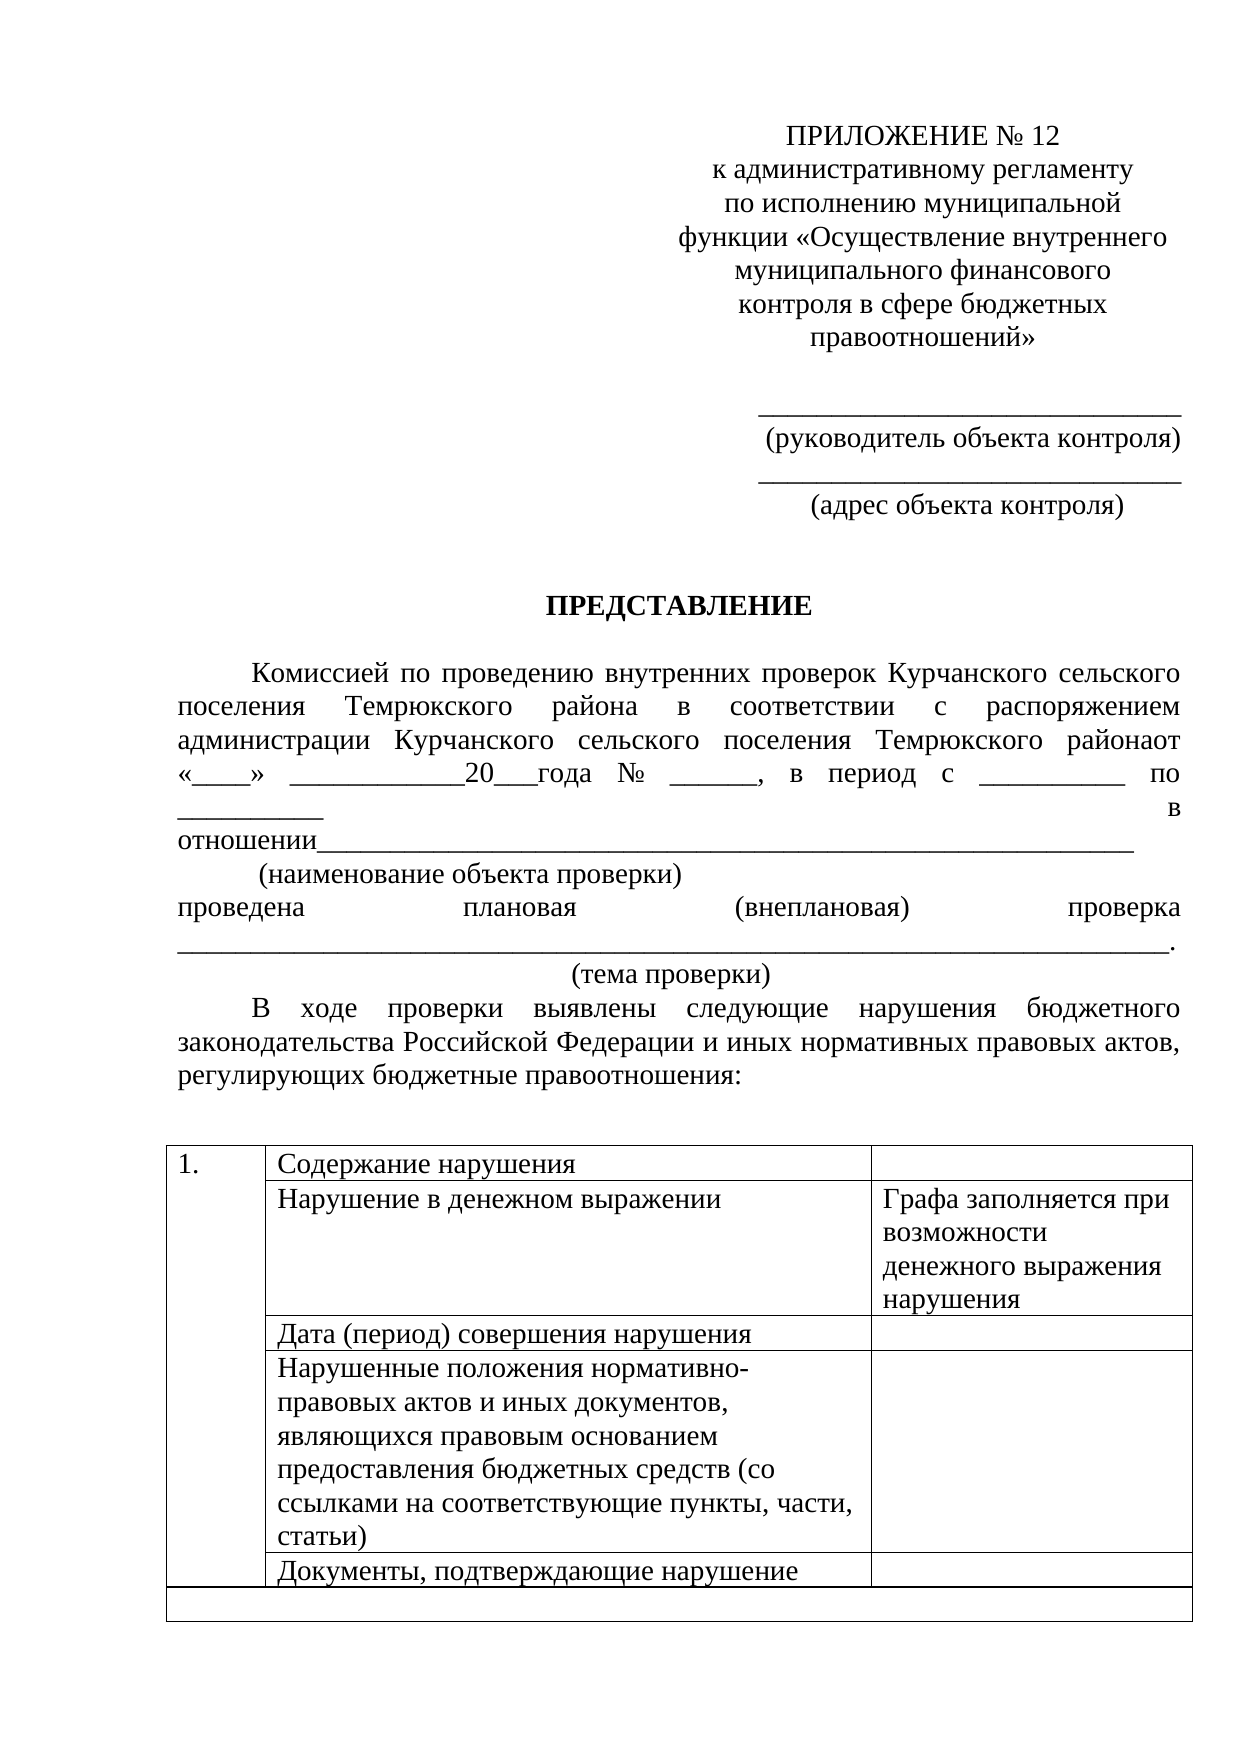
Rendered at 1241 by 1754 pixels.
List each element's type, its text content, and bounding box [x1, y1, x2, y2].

text (наименование объекта проверки) [177, 856, 1181, 889]
table_cell Нарушение в денежном выражении [266, 1181, 871, 1315]
text ПРЕДСТАВЛЕНИЕ [177, 588, 1181, 621]
table_cell [167, 1588, 1192, 1621]
text В ходе проверки выявлены следующие нарушения бюджетного законодательства Российской Федерации и иных нормативных правовых актов, регулирующих бюджетные правоотношения: [177, 990, 1181, 1091]
text (адрес объекта контроля) [664, 487, 1181, 521]
table_header Содержание нарушения [266, 1146, 871, 1180]
table_header [872, 1146, 1192, 1180]
text Комиссией по проведению внутренних проверок Курчанского сельского поселения Темрюкского района в соответствии с распоряжением администрации Курчанского сельского поселения Темрюкского районаот «____» ____________20___года № ______, в период с __________ по __________ в отношении________________________________________________________ [177, 655, 1181, 856]
text (тема проверки) [177, 957, 1181, 990]
table_cell [872, 1316, 1192, 1349]
table_header 1. [167, 1146, 265, 1586]
text проведена плановая (внеплановая) проверка ____________________________________________________________________. [177, 889, 1181, 957]
table_cell [872, 1351, 1192, 1552]
text к административному регламенту [664, 152, 1181, 185]
table_cell Графа заполняется при возможности денежного выражения нарушения [872, 1181, 1192, 1315]
text муниципального финансового [664, 252, 1181, 286]
text функции «Осуществление внутреннего [664, 219, 1181, 252]
text контроля в сфере бюджетных [664, 286, 1181, 319]
table_cell Дата (период) совершения нарушения [266, 1316, 871, 1349]
text _____________________________ [664, 453, 1181, 487]
text (руководитель объекта контроля) [664, 420, 1181, 453]
text по исполнению муниципальной [664, 185, 1181, 219]
text ПРИЛОЖЕНИЕ № 12 [664, 118, 1181, 152]
text правоотношений» [664, 319, 1181, 353]
text _____________________________ [664, 386, 1181, 420]
table_cell [872, 1553, 1192, 1586]
table_cell Документы, подтверждающие нарушение [266, 1553, 871, 1586]
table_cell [266, 1351, 871, 1552]
